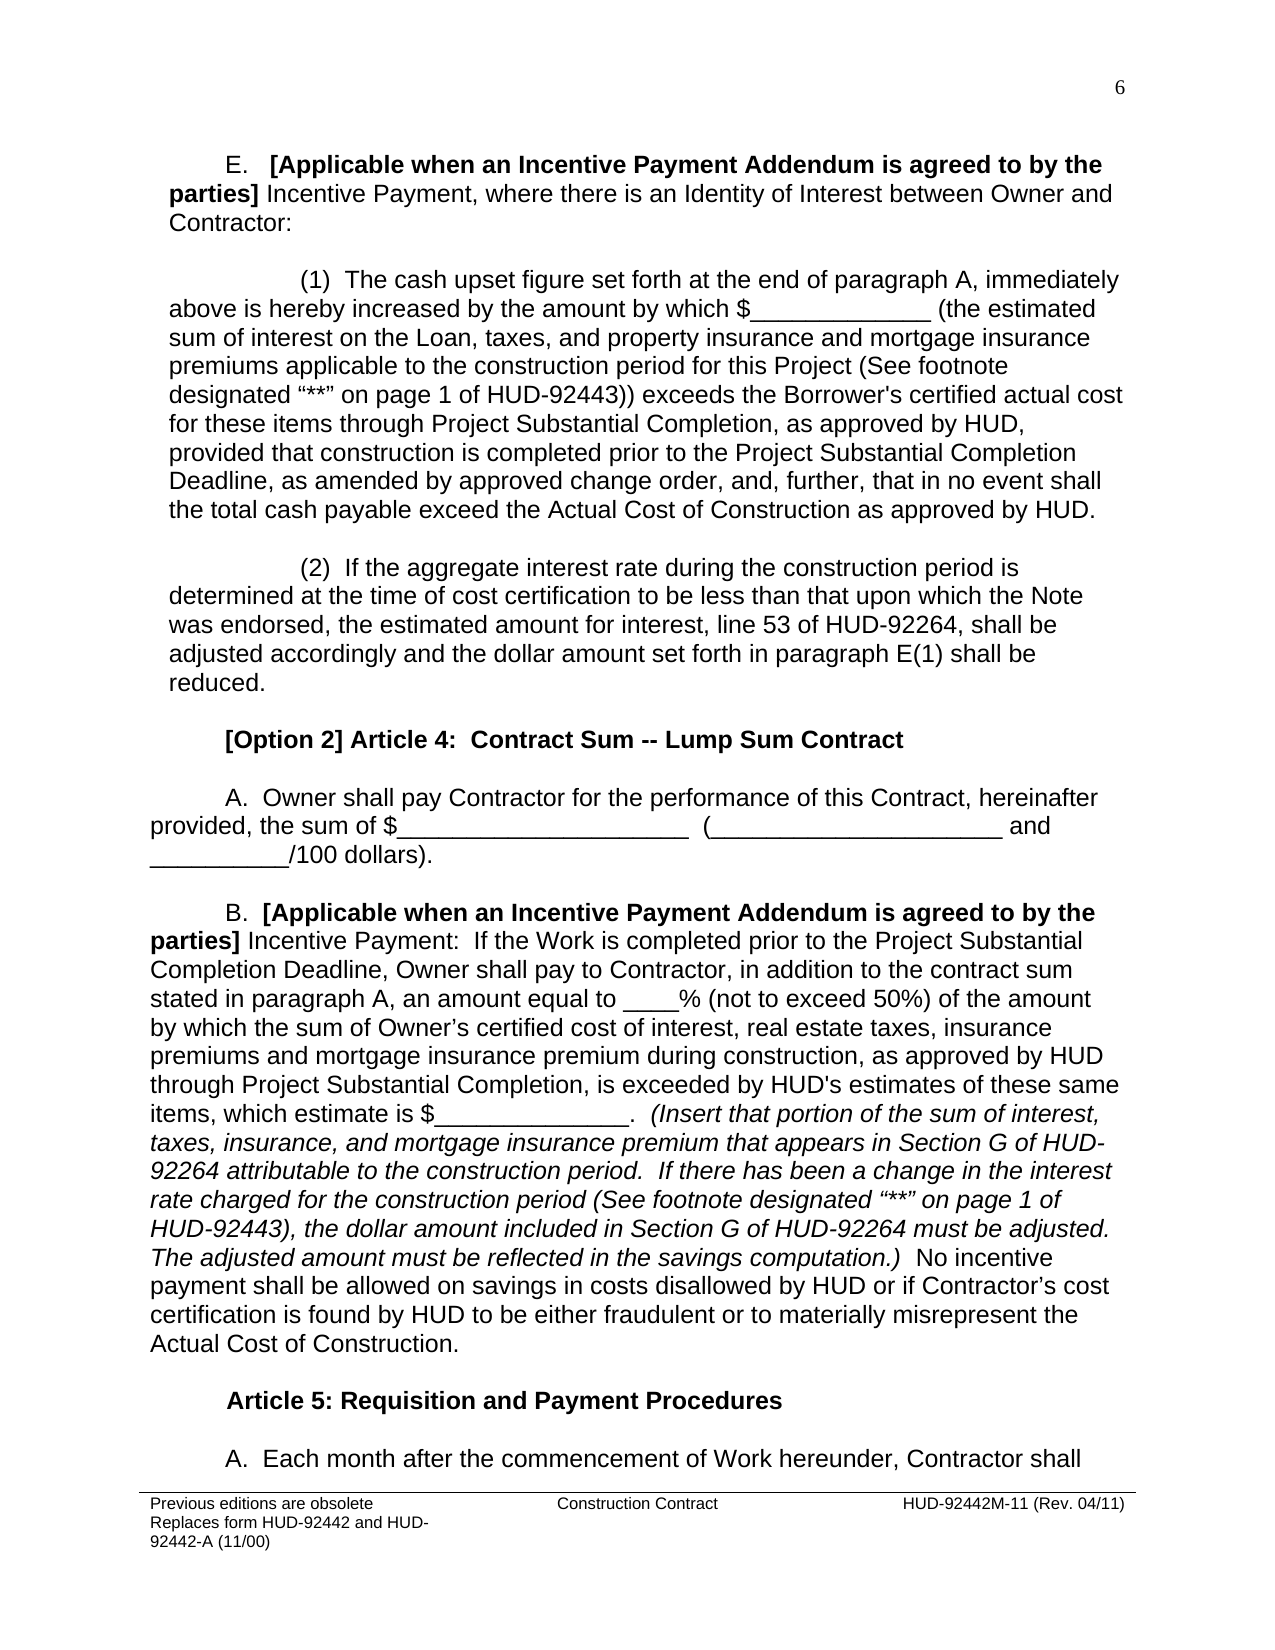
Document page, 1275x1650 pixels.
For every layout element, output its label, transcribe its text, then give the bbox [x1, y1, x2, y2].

text (1) The cash upset figure set forth at the end of paragraph A, immediately above is hereby increased by the amount by which $_____________ (the estimated sum of interest on the Loan, taxes, and property insurance and mortgage insurance premiums applicable to the construction period for this Project (See footnote designated “**” on page 1 of HUD-92443)) exceeds the Borrower's certified actual cost for these items through Project Substantial Completion, as approved by HUD, provided that construction is completed prior to the Project Substantial Completion Deadline, as amended by approved change order, and, further, that in no event shall the total cash payable exceed the Actual Cost of Construction as approved by HUD. [141, 265, 1125, 524]
text Article 5: Requisition and Payment Procedures [150, 1386, 1125, 1415]
text B. [Applicable when an Incentive Payment Addendum is agreed to by the parties] Incentive Payment: If the Work is completed prior to the Project Substantial Completion Deadline, Owner shall pay to Contractor, in addition to the contract sum stated in paragraph A, an amount equal to ____% (not to exceed 50%) of the amount by which the sum of Owner’s certified cost of interest, real estate taxes, insurance premiums and mortgage insurance premium during construction, as approved by HUD through Project Substantial Completion, is exceeded by HUD's estimates of these same items, which estimate is $______________. (Insert that portion of the sum of interest, taxes, insurance, and mortgage insurance premium that appears in Section G of HUD-92264 attributable to the construction period. If there has been a change in the interest rate charged for the construction period (See footnote designated “**” on page 1 of HUD-92443), the dollar amount included in Section G of HUD-92264 must be adjusted. The adjusted amount must be reflected in the savings computation.) No incentive payment shall be allowed on savings in costs disallowed by HUD or if Contractor’s cost certification is found by HUD to be either fraudulent or to materially misrepresent the Actual Cost of Construction. [150, 897, 1125, 1357]
text [Option 2] Article 4: Contract Sum -- Lump Sum Contract [150, 725, 1125, 754]
text A. Owner shall pay Contractor for the performance of this Contract, hereinafter provided, the sum of $_____________________ (_____________________ and __________/100 dollars). [150, 782, 1125, 869]
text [150, 1444, 1125, 1472]
text (2) If the aggregate interest rate during the construction period is determined at the time of cost certification to be less than that upon which the Note was endorsed, the estimated amount for interest, line 53 of HUD-92264, shall be adjusted accordingly and the dollar amount set forth in paragraph E(1) shall be reduced. [141, 552, 1125, 696]
text E. [Applicable when an Incentive Payment Addendum is agreed to by the parties] Incentive Payment, where there is an Identity of Interest between Owner and Contractor: [141, 150, 1125, 236]
